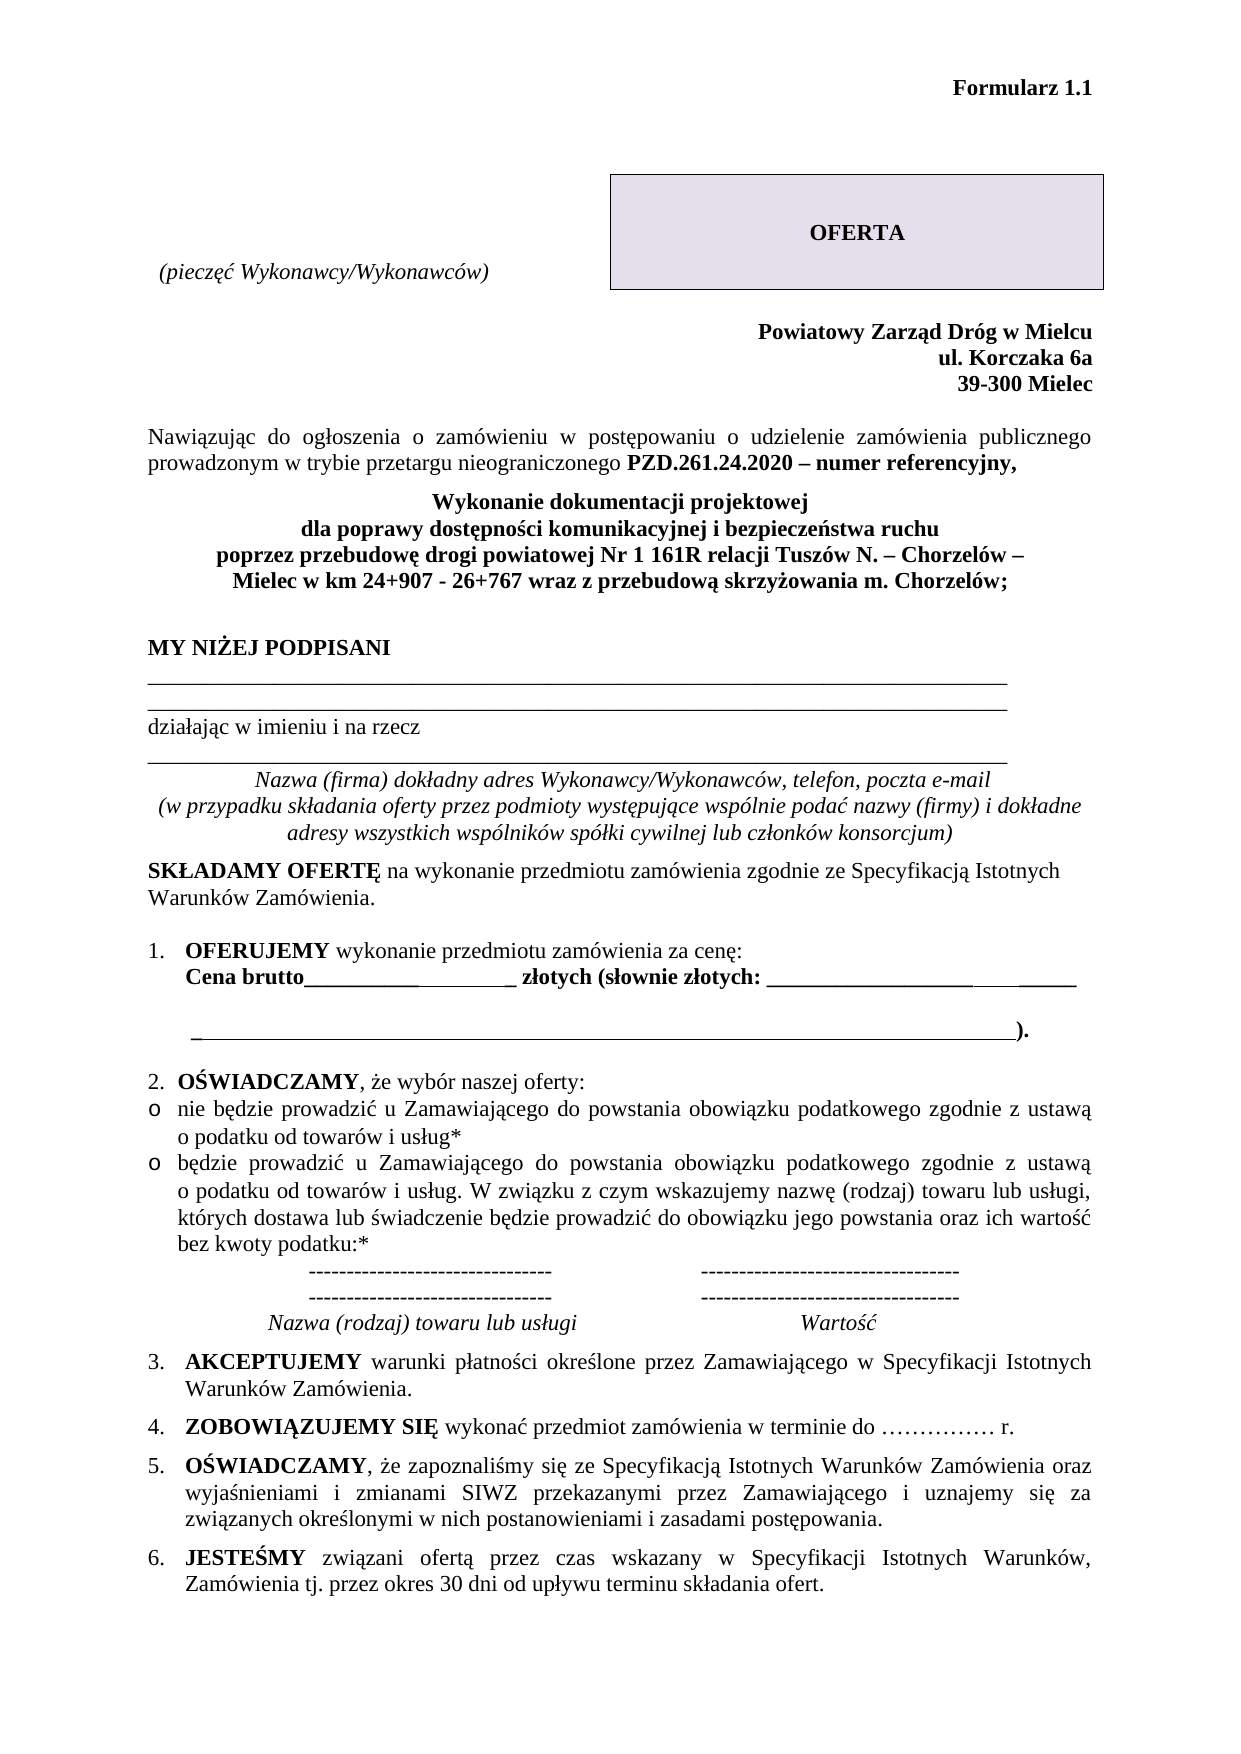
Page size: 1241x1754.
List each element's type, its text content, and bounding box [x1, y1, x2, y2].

text SKŁADAMY OFERTĘ na wykonanie przedmiotu zamówienia zgodnie ze Specyfikacją Istotnych Warunków Zamówienia. [148, 858, 1093, 910]
list AKCEPTUJEMY warunki płatności określone przez Zamawiającego w Specyfikacji Istotnych Warunków Zamówienia. [148, 1348, 1093, 1401]
list OFERUJEMY wykonanie przedmiotu zamówienia za cenę: [148, 937, 1093, 963]
table_header OFERTA [611, 175, 1103, 289]
list OŚWIADCZAMY, że wybór naszej oferty: [148, 1068, 1093, 1095]
text działając w imieniu i na rzecz [148, 713, 1093, 740]
text Powiatowy Zarząd Dróg w Mielcu [148, 318, 1093, 344]
text _ ). [185, 1016, 1093, 1042]
text 39-300 Mielec [148, 370, 1093, 397]
list nie będzie prowadzić u Zamawiającego do powstania obowiązku podatkowego zgodnie z ustawą o podatku od towarów i usług* [148, 1095, 1093, 1149]
table_header (pieczęć Wykonawcy/Wykonawców) [148, 174, 610, 289]
text ul. Korczaka 6a [148, 344, 1093, 370]
list ZOBOWIĄZUJEMY SIĘ wykonać przedmiot zamówienia w terminie do …………… r. [148, 1413, 1093, 1440]
text poprzez przebudowę drogi powiatowej Nr 1 161R relacji Tuszów N. – Chorzelów – [148, 541, 1093, 567]
text Nawiązując do ogłoszenia o zamówieniu w postępowaniu o udzielenie zamówienia publicznego prowadzonym w trybie przetargu nieograniczonego PZD.261.24.2020 – numer referencyjny, [148, 423, 1093, 476]
text Mielec w km 24+907 - 26+767 wraz z przebudową skrzyżowania m. Chorzelów; [148, 567, 1093, 594]
text Nazwa (firma) dokładny adres Wykonawcy/Wykonawców, telefon, poczta e-mail [148, 766, 1093, 792]
list JESTEŚMY związani ofertą przez czas wskazany w Specyfikacji Istotnych Warunków, Zamówienia tj. przez okres 30 dni od upływu terminu składania ofert. [148, 1544, 1093, 1597]
text Wykonanie dokumentacji projektowej [148, 488, 1093, 515]
text (w przypadku składania oferty przez podmioty występujące wspólnie podać nazwy (firmy) i dokładne adresy wszystkich wspólników spółki cywilnej lub członków konsorcjum) [148, 792, 1093, 845]
text ___________________________________________________________________________ [148, 661, 1093, 687]
text Nazwa (rodzaj) towaru lub usługi Wartość [148, 1309, 1093, 1336]
text dla poprawy dostępności komunikacyjnej i bezpieczeństwa ruchu [148, 515, 1093, 541]
text -------------------------------- ---------------------------------- [177, 1283, 1093, 1309]
text Cena brutto__________ _ złotych (słownie złotych: __________________ _____ [185, 963, 1093, 989]
text MY NIŻEJ PODPISANI [148, 634, 1093, 661]
list będzie prowadzić u Zamawiającego do powstania obowiązku podatkowego zgodnie z ustawą o podatku od towarów i usług. W związku z czym wskazujemy nazwę (rodzaj) towaru lub usługi, których dostawa lub świadczenie będzie prowadzić do obowiązku jego powstania oraz ich wartość bez kwoty podatku:* [148, 1149, 1093, 1257]
text ___________________________________________________________________________ [148, 687, 1093, 713]
text -------------------------------- ---------------------------------- [177, 1257, 1093, 1283]
text ___________________________________________________________________________ [148, 740, 1093, 766]
list OŚWIADCZAMY, że zapoznaliśmy się ze Specyfikacją Istotnych Warunków Zamówienia oraz wyjaśnieniami i zmianami SIWZ przekazanymi przez Zamawiającego i uznajemy się za związanych określonymi w nich postanowieniami i zasadami postępowania. [148, 1452, 1093, 1531]
